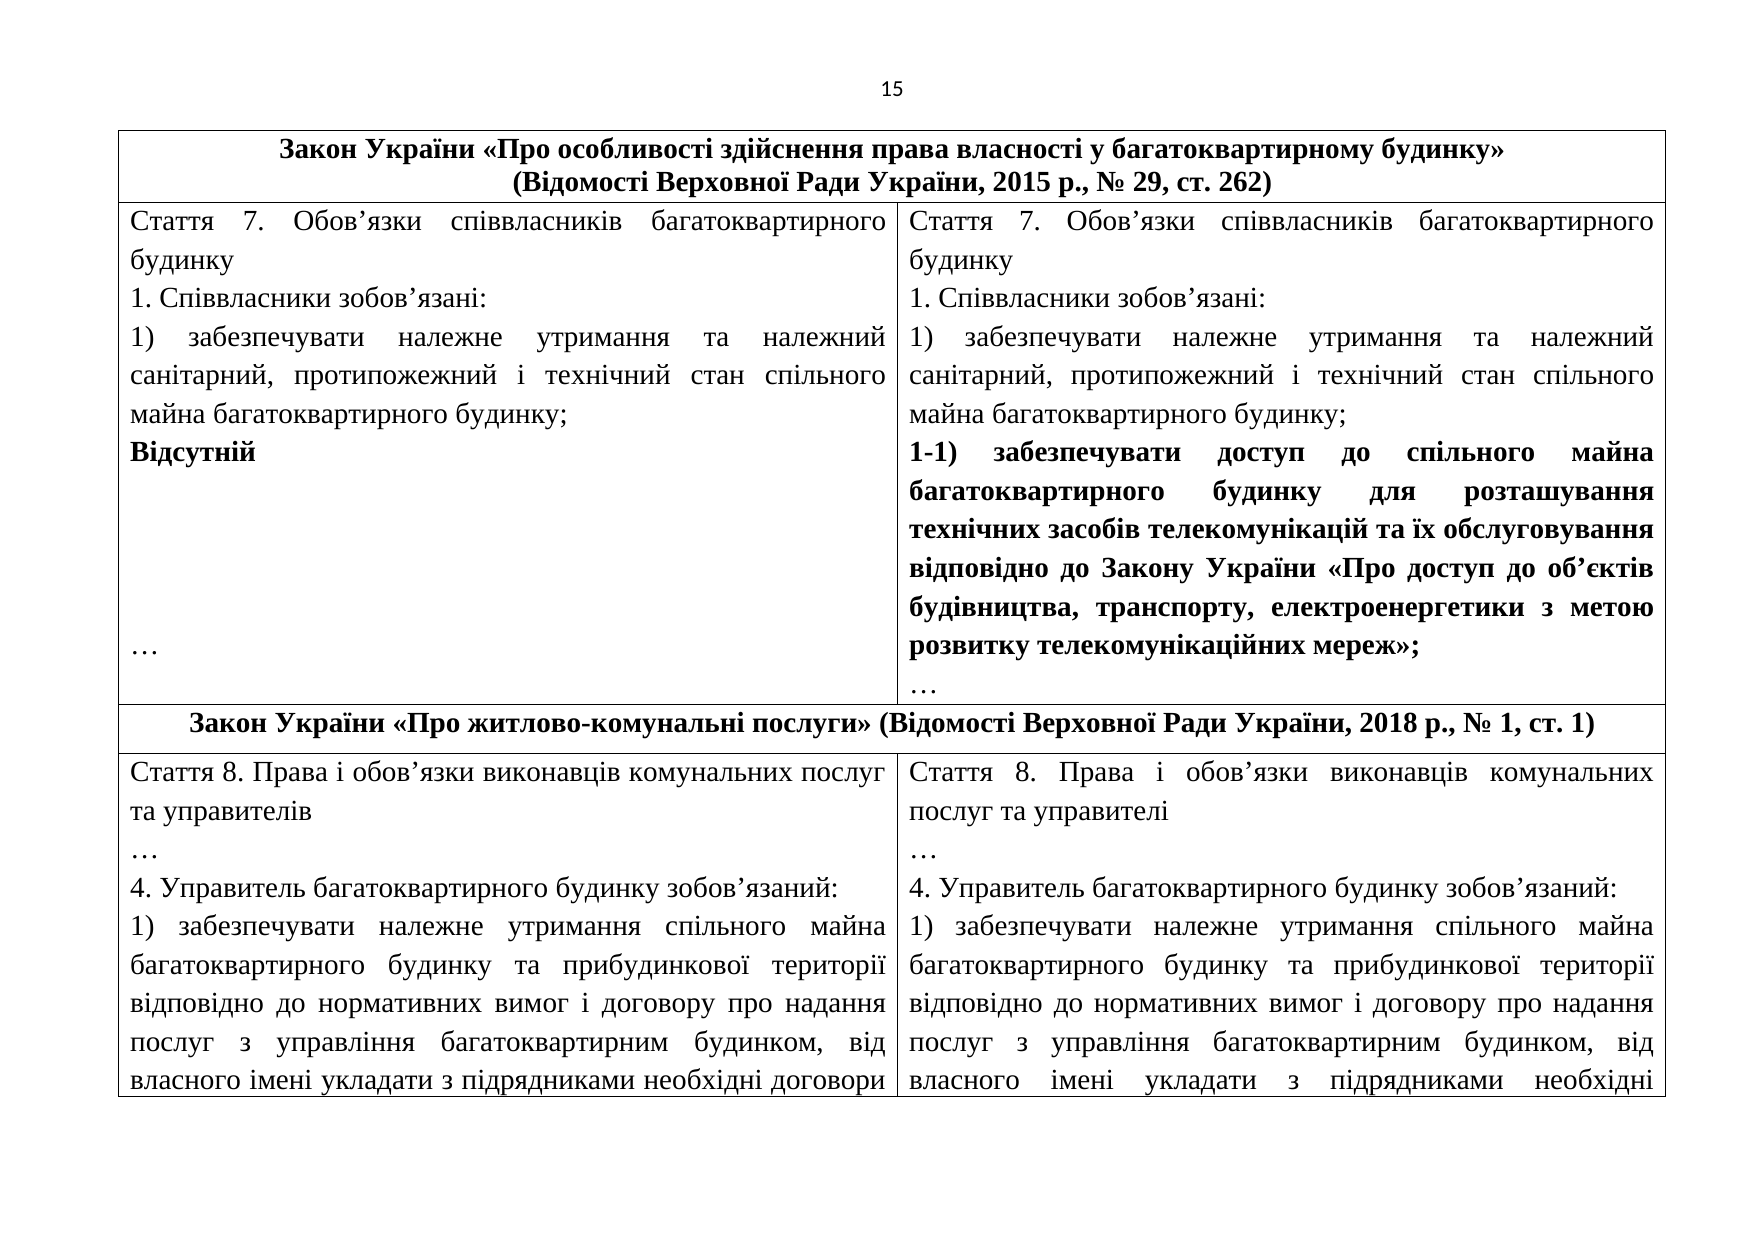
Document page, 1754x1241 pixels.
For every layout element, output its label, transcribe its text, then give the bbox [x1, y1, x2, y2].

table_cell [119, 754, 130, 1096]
table_cell Закон України «Про особливості здійснення права власності у багатоквартирному будинку» (Відомості Верховної Ради України, 2015 р., № 29, ст. 262) [119, 131, 1665, 202]
table_cell Закон України «Про житлово-комунальні послуги» (Відомості Верховної Ради України, 2018 р., № 1, ст. 1) [119, 705, 1665, 753]
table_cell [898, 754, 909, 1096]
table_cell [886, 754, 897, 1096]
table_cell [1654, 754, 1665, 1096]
table_cell Стаття 7. Обов’язки співвласників багатоквартирного будинку 1. Співвласники зобов’язані: 1) забезпечувати належне утримання та належний санітарний, протипожежний і технічний стан спільного майна багатоквартирного будинку; Відсутній … [119, 203, 897, 704]
table_cell Стаття 7. Обов’язки співвласників багатоквартирного будинку 1. Співвласники зобов’язані: 1) забезпечувати належне утримання та належний санітарний, протипожежний і технічний стан спільного майна багатоквартирного будинку; 1-1) забезпечувати доступ до спільного майна багатоквартирного будинку для розташування технічних засобів телекомунікацій та їх обслуговування відповідно до Закону України «Про доступ до об’єктів будівництва, транспорту, електроенергетики з метою розвитку телекомунікаційних мереж»; … [898, 203, 1665, 704]
